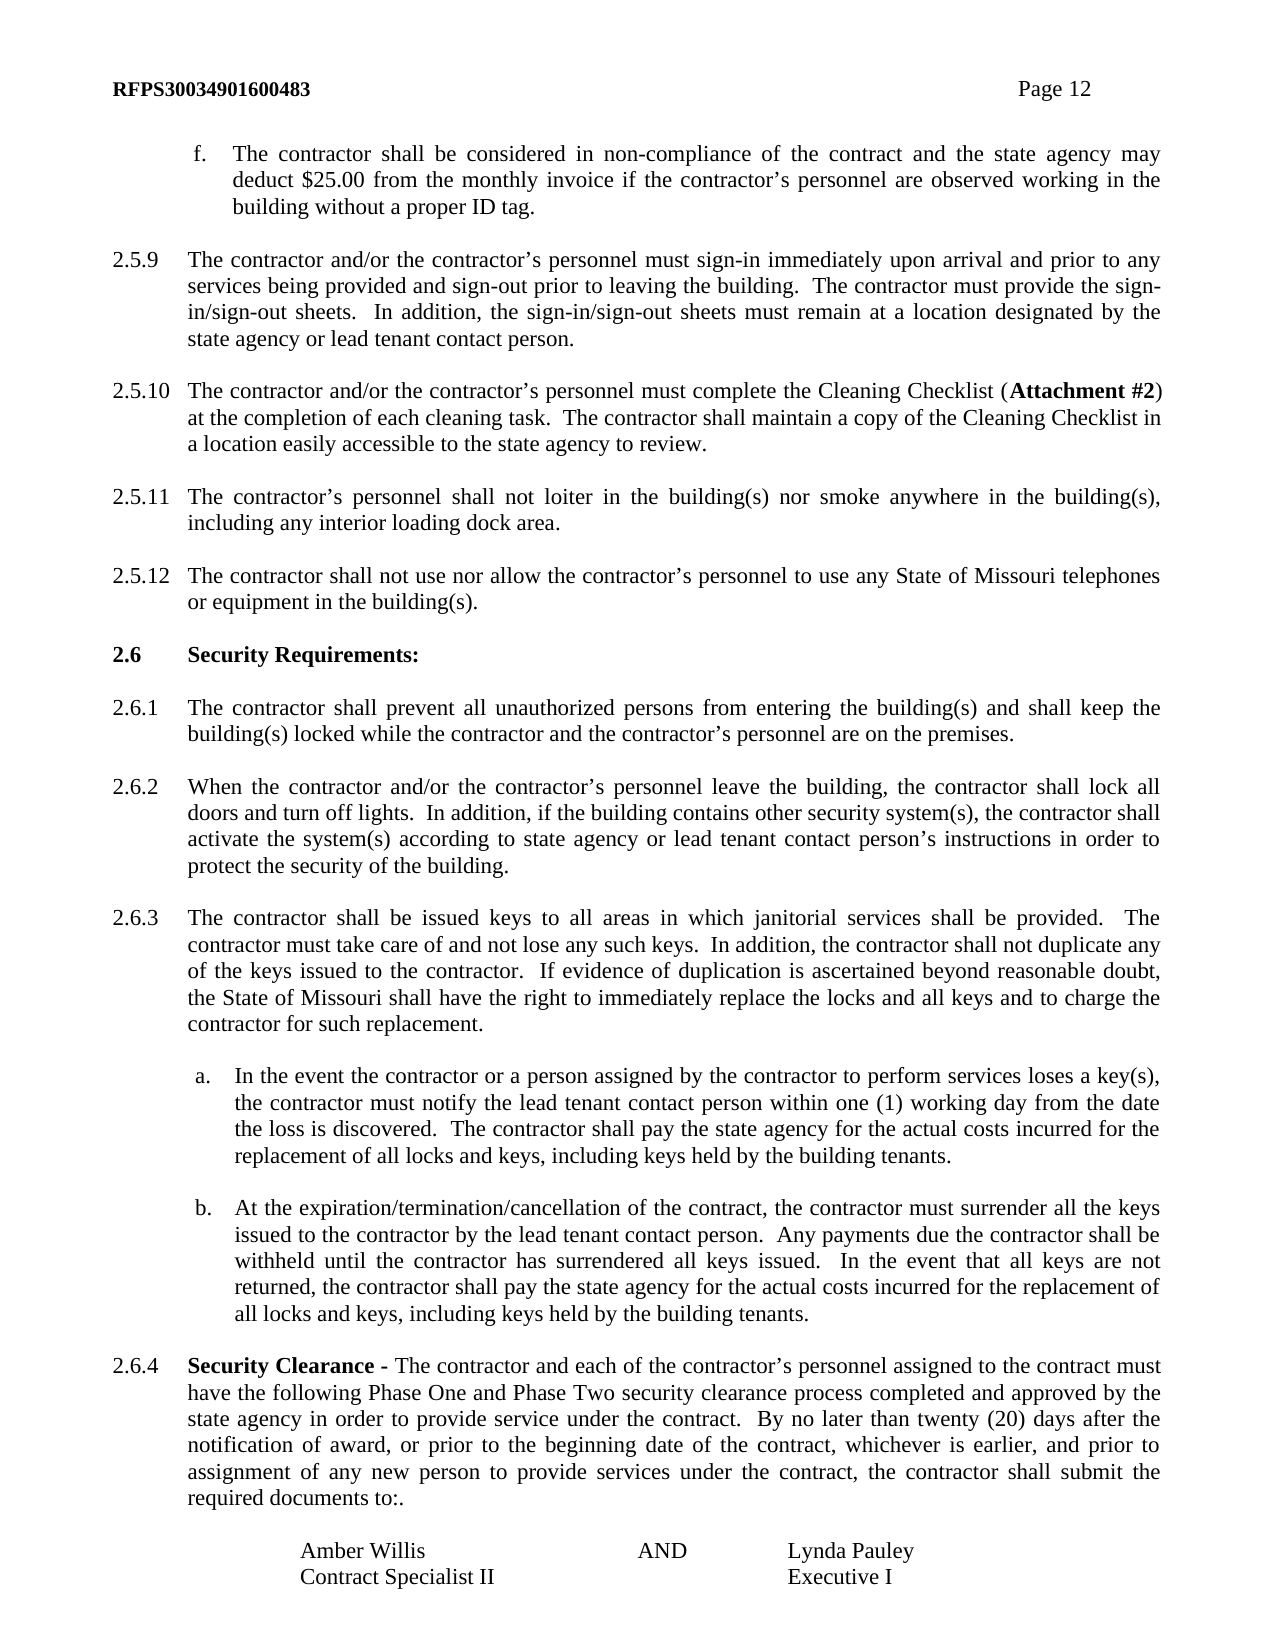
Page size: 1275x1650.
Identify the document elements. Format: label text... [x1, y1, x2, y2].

subtitle The contractor shall not use nor allow the contractor’s personnel to use any State of Missouri telephones or equipment in the building(s). [112, 562, 1162, 614]
subtitle The contractor’s personnel shall not loiter in the building(s) nor smoke anywhere in the building(s), including any interior loading dock area. [112, 483, 1162, 536]
subtitle At the expiration/termination/cancellation of the contract, the contractor must surrender all the keys issued to the contractor by the lead tenant contact person. Any payments due the contractor shall be withheld until the contractor has surrendered all keys issued. In the event that all keys are not returned, the contractor shall pay the state agency for the actual costs incurred for the replacement of all locks and keys, including keys held by the building tenants. [189, 1194, 1162, 1326]
subtitle In the event the contractor or a person assigned by the contractor to perform services loses a key(s), the contractor must notify the lead tenant contact person within one (1) working day from the date the loss is discovered. The contractor shall pay the state agency for the actual costs incurred for the replacement of all locks and keys, including keys held by the building tenants. [189, 1063, 1162, 1168]
subtitle The contractor shall prevent all unauthorized persons from entering the building(s) and shall keep the building(s) locked while the contractor and the contractor’s personnel are on the premises. [112, 694, 1162, 746]
subtitle When the contractor and/or the contractor’s personnel leave the building, the contractor shall lock all doors and turn off lights. In addition, if the building contains other security system(s), the contractor shall activate the system(s) according to state agency or lead tenant contact person’s instructions in order to protect the security of the building. [112, 773, 1162, 878]
subtitle The contractor shall be considered in non-compliance of the contract and the state agency may deduct $25.00 from the monthly invoice if the contractor’s personnel are observed working in the building without a proper ID tag. [187, 140, 1162, 219]
list Amber Willis AND Lynda Pauley [187, 1537, 1162, 1563]
subtitle Security Requirements: [112, 641, 1162, 667]
subtitle The contractor shall be issued keys to all areas in which janitorial services shall be provided. The contractor must take care of and not lose any such keys. In addition, the contractor shall not duplicate any of the keys issued to the contractor. If evidence of duplication is ascertained beyond reasonable doubt, the State of shall have the right to immediately replace the locks and all keys and to charge the contractor for such replacement. [112, 904, 1162, 1036]
list Contract Specialist II Executive I [300, 1563, 1162, 1590]
subtitle The contractor and/or the contractor’s personnel must sign-in immediately upon arrival and prior to any services being provided and sign-out prior to leaving the building. The contractor must provide the sign-in/sign-out sheets. In addition, the sign-in/sign-out sheets must remain at a location designated by the state agency or lead tenant contact person. [112, 246, 1162, 351]
subtitle Security Clearance - The contractor and each of the contractor’s personnel assigned to the contract must have the following Phase One and Phase Two security clearance process completed and approved by the state agency in order to provide service under the contract. By no later than twenty (20) days after the notification of award, or prior to the beginning date of the contract, whichever is earlier, and prior to assignment of any new person to provide services under the contract, the contractor shall submit the required documents to:. [112, 1352, 1162, 1511]
subtitle The contractor and/or the contractor’s personnel must complete the Cleaning Checklist (Attachment #2) at the completion of each cleaning task. The contractor shall maintain a copy of the Cleaning Checklist in a location easily accessible to the state agency to review. [112, 377, 1162, 456]
